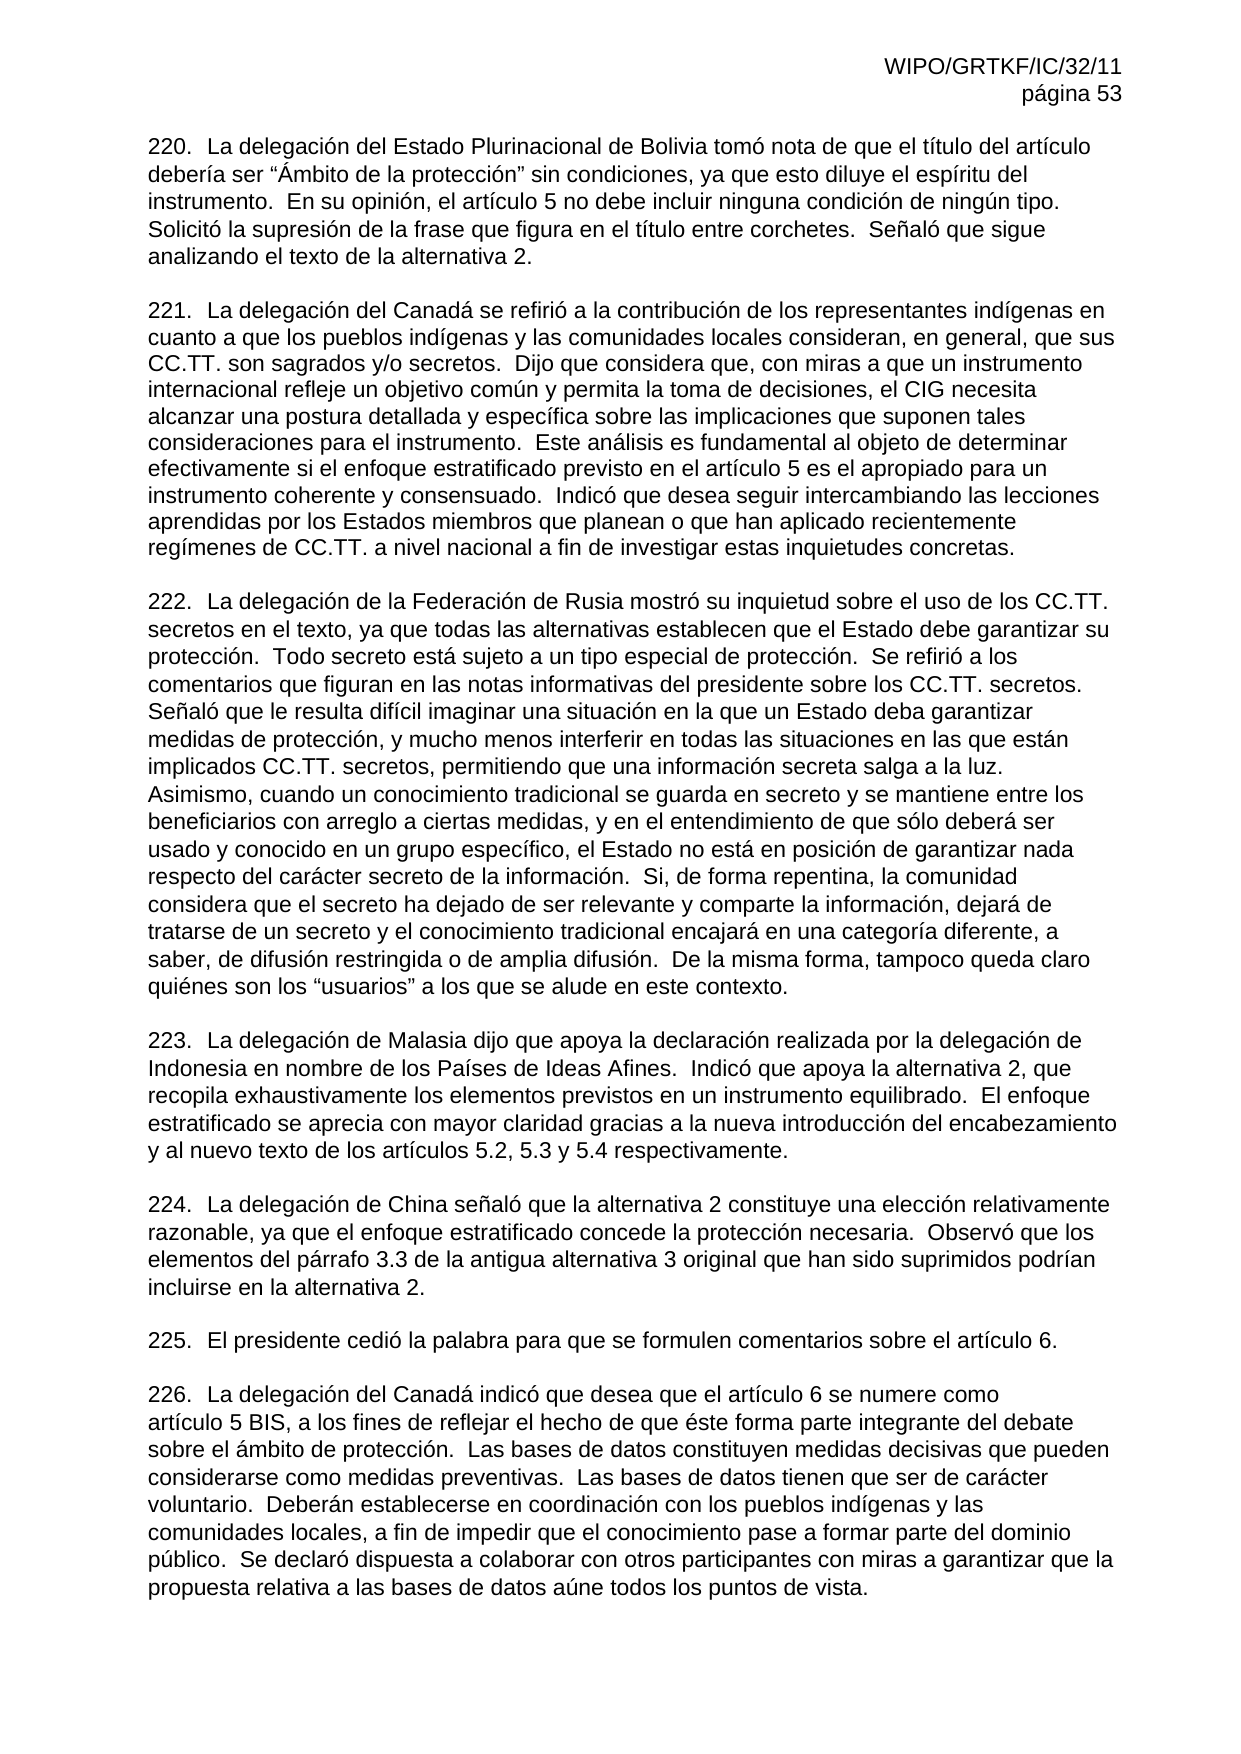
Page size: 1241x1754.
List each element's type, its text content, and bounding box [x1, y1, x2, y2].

list La delegación del Canadá indicó que desea que el artículo 6 se numere como artículo 5 BIS, a los fines de reflejar el hecho de que éste forma parte integrante del debate sobre el ámbito de protección. Las bases de datos constituyen medidas decisivas que pueden considerarse como medidas preventivas. Las bases de datos tienen que ser de carácter voluntario. Deberán establecerse en coordinación con los pueblos indígenas y las comunidades locales, a fin de impedir que el conocimiento pase a formar parte del dominio público. Se declaró dispuesta a colaborar con otros participantes con miras a garantizar que la propuesta relativa a las bases de datos aúne todos los puntos de vista. [148, 1380, 1122, 1600]
list La delegación de China señaló que la alternativa 2 constituye una elección relativamente razonable, ya que el enfoque estratificado concede la protección necesaria. Observó que los elementos del párrafo 3.3 de la antigua alternativa 3 original que han sido suprimidos podrían incluirse en la alternativa 2. [148, 1190, 1122, 1300]
list La delegación del Canadá se refirió a la contribución de los representantes indígenas en cuanto a que los pueblos indígenas y las comunidades locales consideran, en general, que sus CC.TT. son sagrados y/o secretos. Dijo que considera que, con miras a que un instrumento internacional refleje un objetivo común y permita la toma de decisiones, el CIG necesita alcanzar una postura detallada y específica sobre las implicaciones que suponen tales consideraciones para el instrumento. Este análisis es fundamental al objeto de determinar efectivamente si el enfoque estratificado previsto en el artículo 5 es el apropiado para un instrumento coherente y consensuado. Indicó que desea seguir intercambiando las lecciones aprendidas por los Estados miembros que planean o que han aplicado recientemente regímenes de CC.TT. a nivel nacional a fin de investigar estas inquietudes concretas. [148, 297, 1122, 561]
list El presidente cedió la palabra para que se formulen comentarios sobre el artículo 6. [148, 1326, 1122, 1354]
list La delegación del Estado Plurinacional de Bolivia tomó nota de que el título del artículo debería ser “Ámbito de la protección” sin condiciones, ya que esto diluye el espíritu del instrumento. En su opinión, el artículo 5 no debe incluir ninguna condición de ningún tipo. Solicitó la supresión de la frase que figura en el título entre corchetes. Señaló que sigue analizando el texto de la alternativa 2. [148, 132, 1122, 270]
list La delegación de la Federación de Rusia mostró su inquietud sobre el uso de los CC.TT. secretos en el texto, ya que todas las alternativas establecen que el Estado debe garantizar su protección. Todo secreto está sujeto a un tipo especial de protección. Se refirió a los comentarios que figuran en las notas informativas del presidente sobre los CC.TT. secretos. Señaló que le resulta difícil imaginar una situación en la que un Estado deba garantizar medidas de protección, y mucho menos interferir en todas las situaciones en las que están implicados CC.TT. secretos, permitiendo que una información secreta salga a la luz. Asimismo, cuando un conocimiento tradicional se guarda en secreto y se mantiene entre los beneficiarios con arreglo a ciertas medidas, y en el entendimiento de que sólo deberá ser usado y conocido en un grupo específico, el Estado no está en posición de garantizar nada respecto del carácter secreto de la información. Si, de forma repentina, la comunidad considera que el secreto ha dejado de ser relevante y comparte la información, dejará de tratarse de un secreto y el conocimiento tradicional encajará en una categoría diferente, a saber, de difusión restringida o de amplia difusión. De la misma forma, tampoco queda claro quiénes son los “usuarios” a los que se alude en este contexto. [148, 587, 1122, 999]
list La delegación de Malasia dijo que apoya la declaración realizada por la delegación de Indonesia en nombre de los Países de Ideas Afines. Indicó que apoya la alternativa 2, que recopila exhaustivamente los elementos previstos en un instrumento equilibrado. El enfoque estratificado se aprecia con mayor claridad gracias a la nueva introducción del encabezamiento y al nuevo texto de los artículos 5.2, 5.3 y 5.4 respectivamente. [148, 1026, 1122, 1163]
